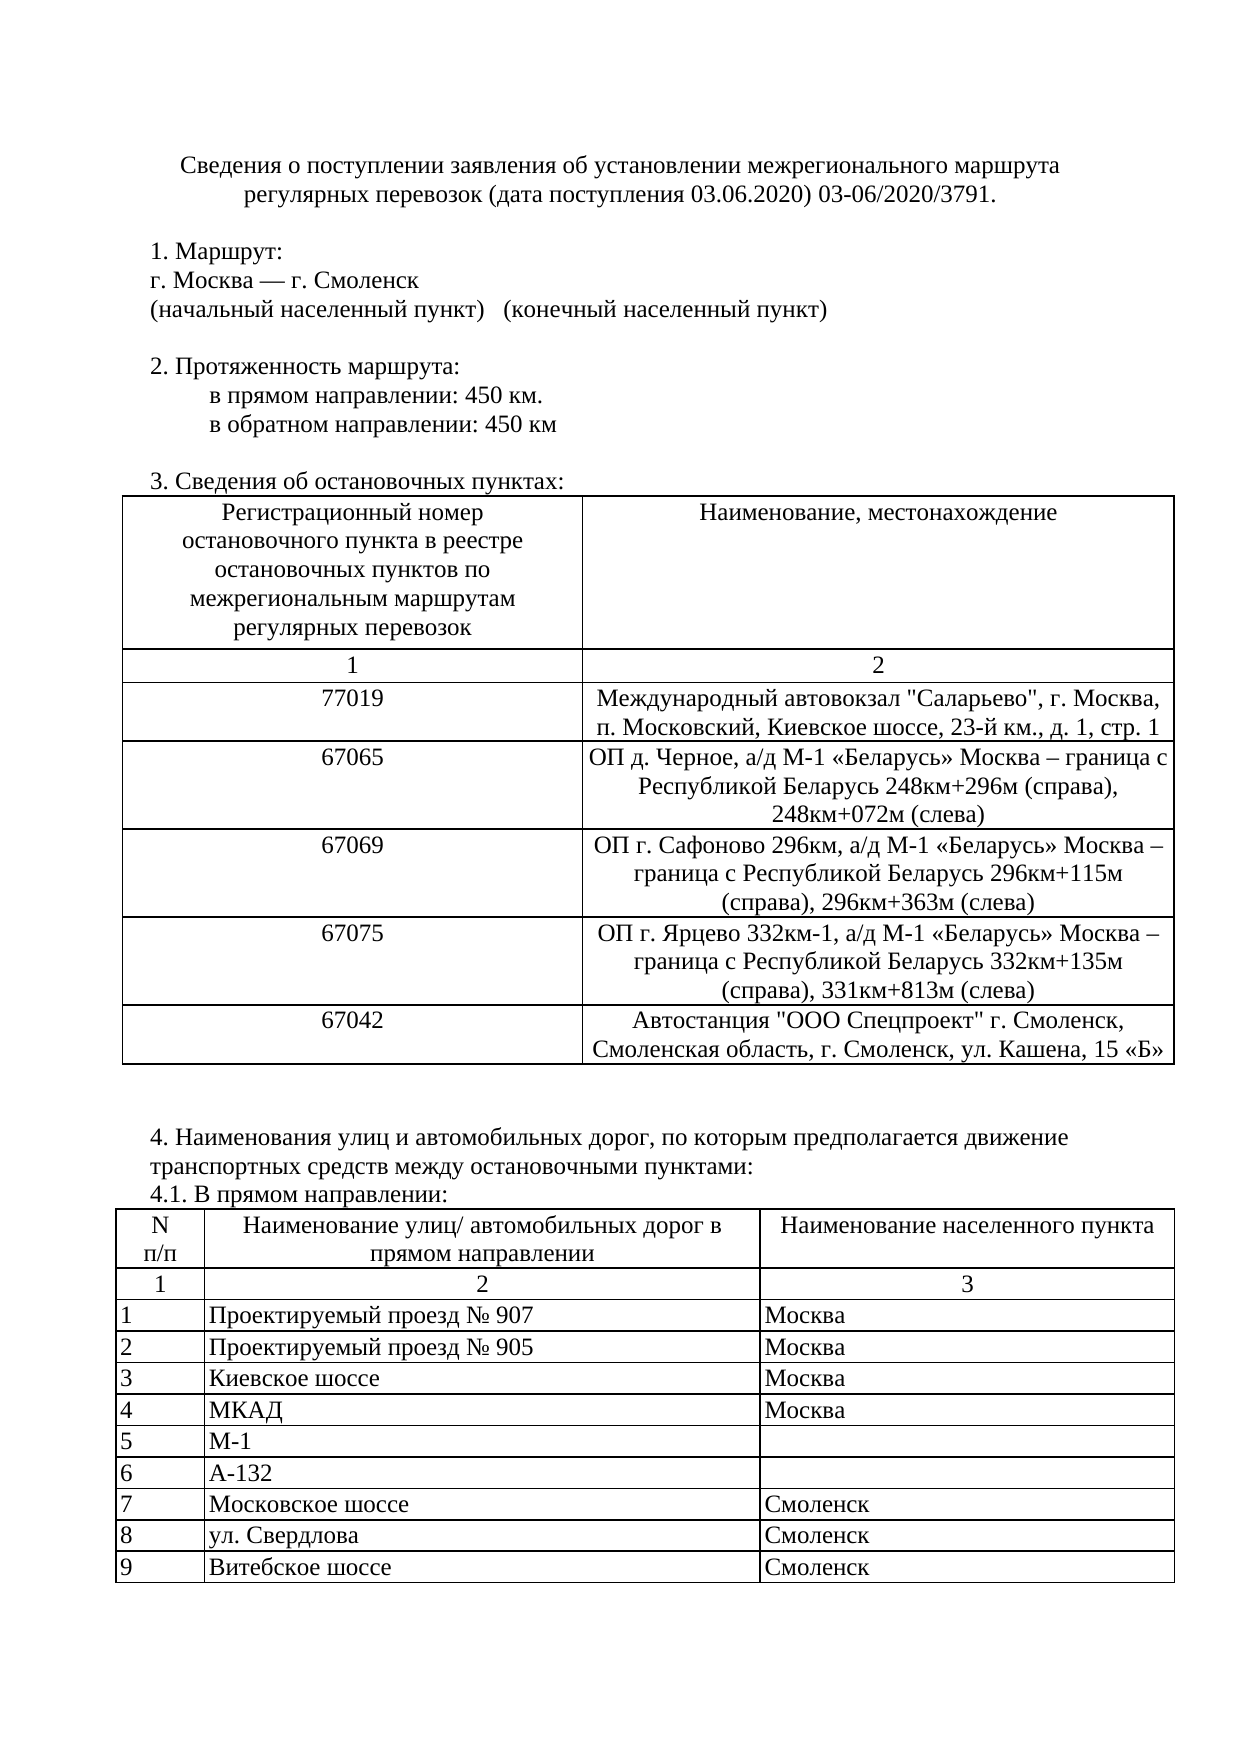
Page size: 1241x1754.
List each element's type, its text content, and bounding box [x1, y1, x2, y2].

text Сведения о поступлении заявления об установлении межрегионального маршрута регулярных перевозок (дата поступления 03.06.2020) 03-06/2020/3791. [150, 150, 1090, 207]
table_header Регистрационный номер остановочного пункта в реестре остановочных пунктов по межрегиональным маршрутам регулярных перевозок [123, 497, 582, 648]
text (начальный населенный пункт) (конечный населенный пункт) [150, 294, 1090, 322]
table_cell 1 [117, 1269, 204, 1299]
table_cell Москва [761, 1300, 1174, 1330]
table_cell 67069 [123, 830, 582, 916]
text в прямом направлении: 450 км. [150, 380, 1090, 409]
table_cell Проектируемый проезд № 907 [205, 1300, 759, 1330]
table_cell ул. Свердлова [205, 1521, 759, 1550]
table_cell А-132 [205, 1458, 759, 1487]
table_cell Витебское шоссе [205, 1552, 759, 1582]
table_cell 2 [205, 1269, 759, 1299]
table_cell Автостанция "ООО Спецпроект" г. Смоленск, Смоленская область, г. Смоленск, ул. Кашена, 15 «Б» [583, 1006, 1173, 1063]
table_cell ОП г. Сафоново 296км, а/д М-1 «Беларусь» Москва – граница с Республикой Беларусь 296км+115м (справа), 296км+363м (слева) [583, 830, 1173, 916]
text 4. Наименования улиц и автомобильных дорог, по которым предполагается движение транспортных средств между остановочными пунктами: [150, 1122, 1090, 1179]
table_header Наименование населенного пункта [761, 1210, 1174, 1267]
table_cell 4 [117, 1395, 204, 1424]
table_cell 67065 [123, 742, 582, 828]
table_cell Проектируемый проезд № 905 [205, 1332, 759, 1362]
table_cell ОП г. Ярцево 332км-1, а/д М-1 «Беларусь» Москва – граница с Республикой Беларусь 332км+135м (справа), 331км+813м (слева) [583, 918, 1173, 1004]
table_cell 5 [117, 1426, 204, 1456]
table_cell Киевское шоссе [205, 1363, 759, 1393]
table_cell 8 [117, 1521, 204, 1550]
table_cell 3 [761, 1269, 1174, 1299]
table_cell Москва [761, 1332, 1174, 1362]
text г. Москва — г. Смоленск [150, 265, 1090, 294]
table_cell 67042 [123, 1006, 582, 1063]
table_cell [761, 1426, 1174, 1456]
table_cell 1 [123, 650, 582, 681]
text 4.1. В прямом направлении: [150, 1179, 1090, 1208]
table_cell Смоленск [761, 1552, 1174, 1582]
text 2. Протяженность маршрута: [150, 351, 1090, 380]
table_cell Москва [761, 1395, 1174, 1424]
table_cell 7 [117, 1489, 204, 1519]
text 1. Маршрут: [150, 236, 1090, 265]
table_cell Смоленск [761, 1489, 1174, 1519]
table_cell 3 [117, 1363, 204, 1393]
table_cell 9 [117, 1552, 204, 1582]
table_cell ОП д. Черное, а/д М-1 «Беларусь» Москва – граница с Республикой Беларусь 248км+296м (справа), 248км+072м (слева) [583, 742, 1173, 828]
table_cell 2 [583, 650, 1173, 681]
table_header Наименование, местонахождение [583, 497, 1173, 648]
table_cell 77019 [123, 683, 582, 740]
text в обратном направлении: 450 км [150, 409, 1090, 437]
table_cell 67075 [123, 918, 582, 1004]
table_cell М-1 [205, 1426, 759, 1456]
text 3. Сведения об остановочных пунктах: [150, 466, 1090, 495]
table_cell [761, 1458, 1174, 1487]
table_cell 2 [117, 1332, 204, 1362]
table_cell Москва [761, 1363, 1174, 1393]
table_cell Международный автовокзал "Саларьево", г. Москва, п. Московский, Киевское шоссе, 23-й км., д. 1, стр. 1 [583, 683, 1173, 740]
table_header N п/п [117, 1210, 204, 1267]
table_cell 1 [117, 1300, 204, 1330]
table_cell Смоленск [761, 1521, 1174, 1550]
table_cell 6 [117, 1458, 204, 1487]
table_cell Московское шоссе [205, 1489, 759, 1519]
table_cell МКАД [205, 1395, 759, 1424]
table_header Наименование улиц/ автомобильных дорог в прямом направлении [205, 1210, 759, 1267]
